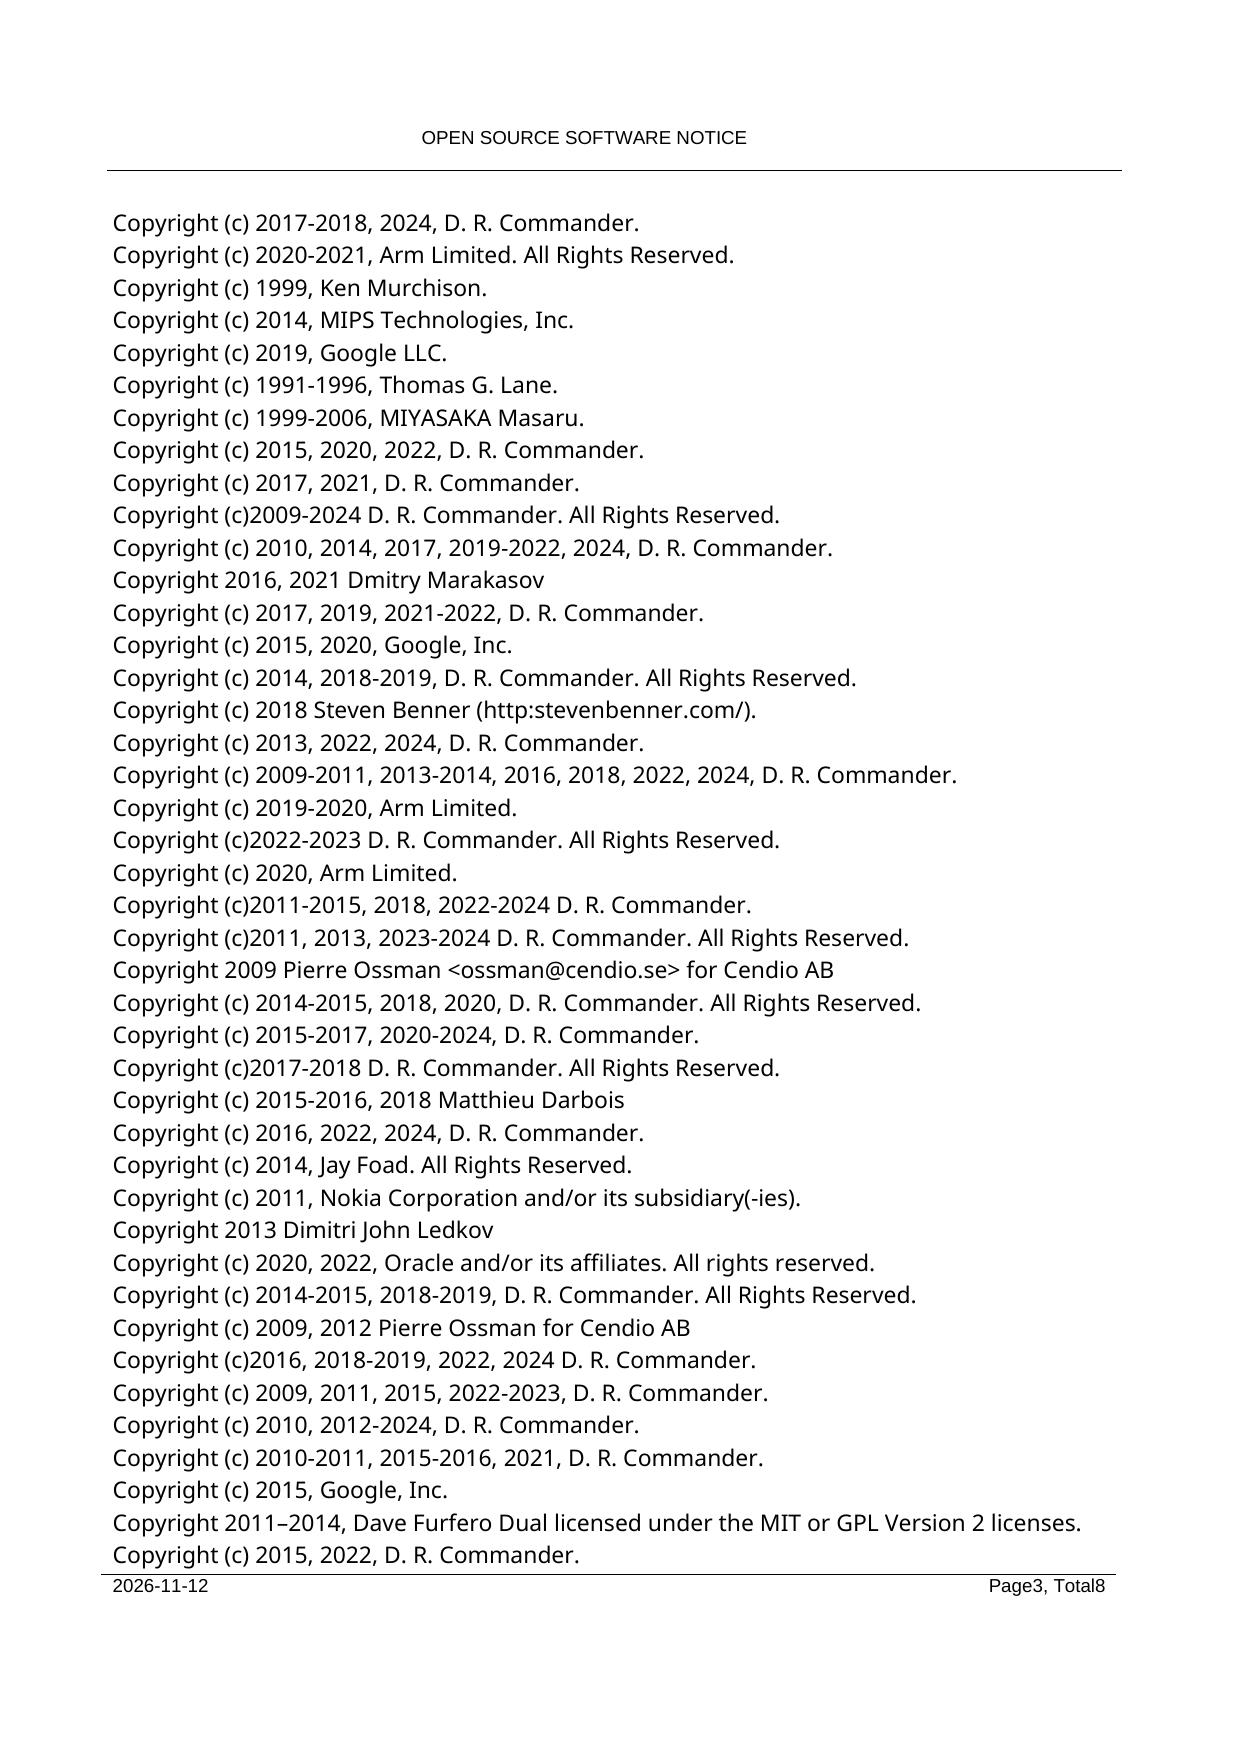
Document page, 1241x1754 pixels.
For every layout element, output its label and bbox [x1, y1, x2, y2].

text [112, 206, 1128, 1571]
